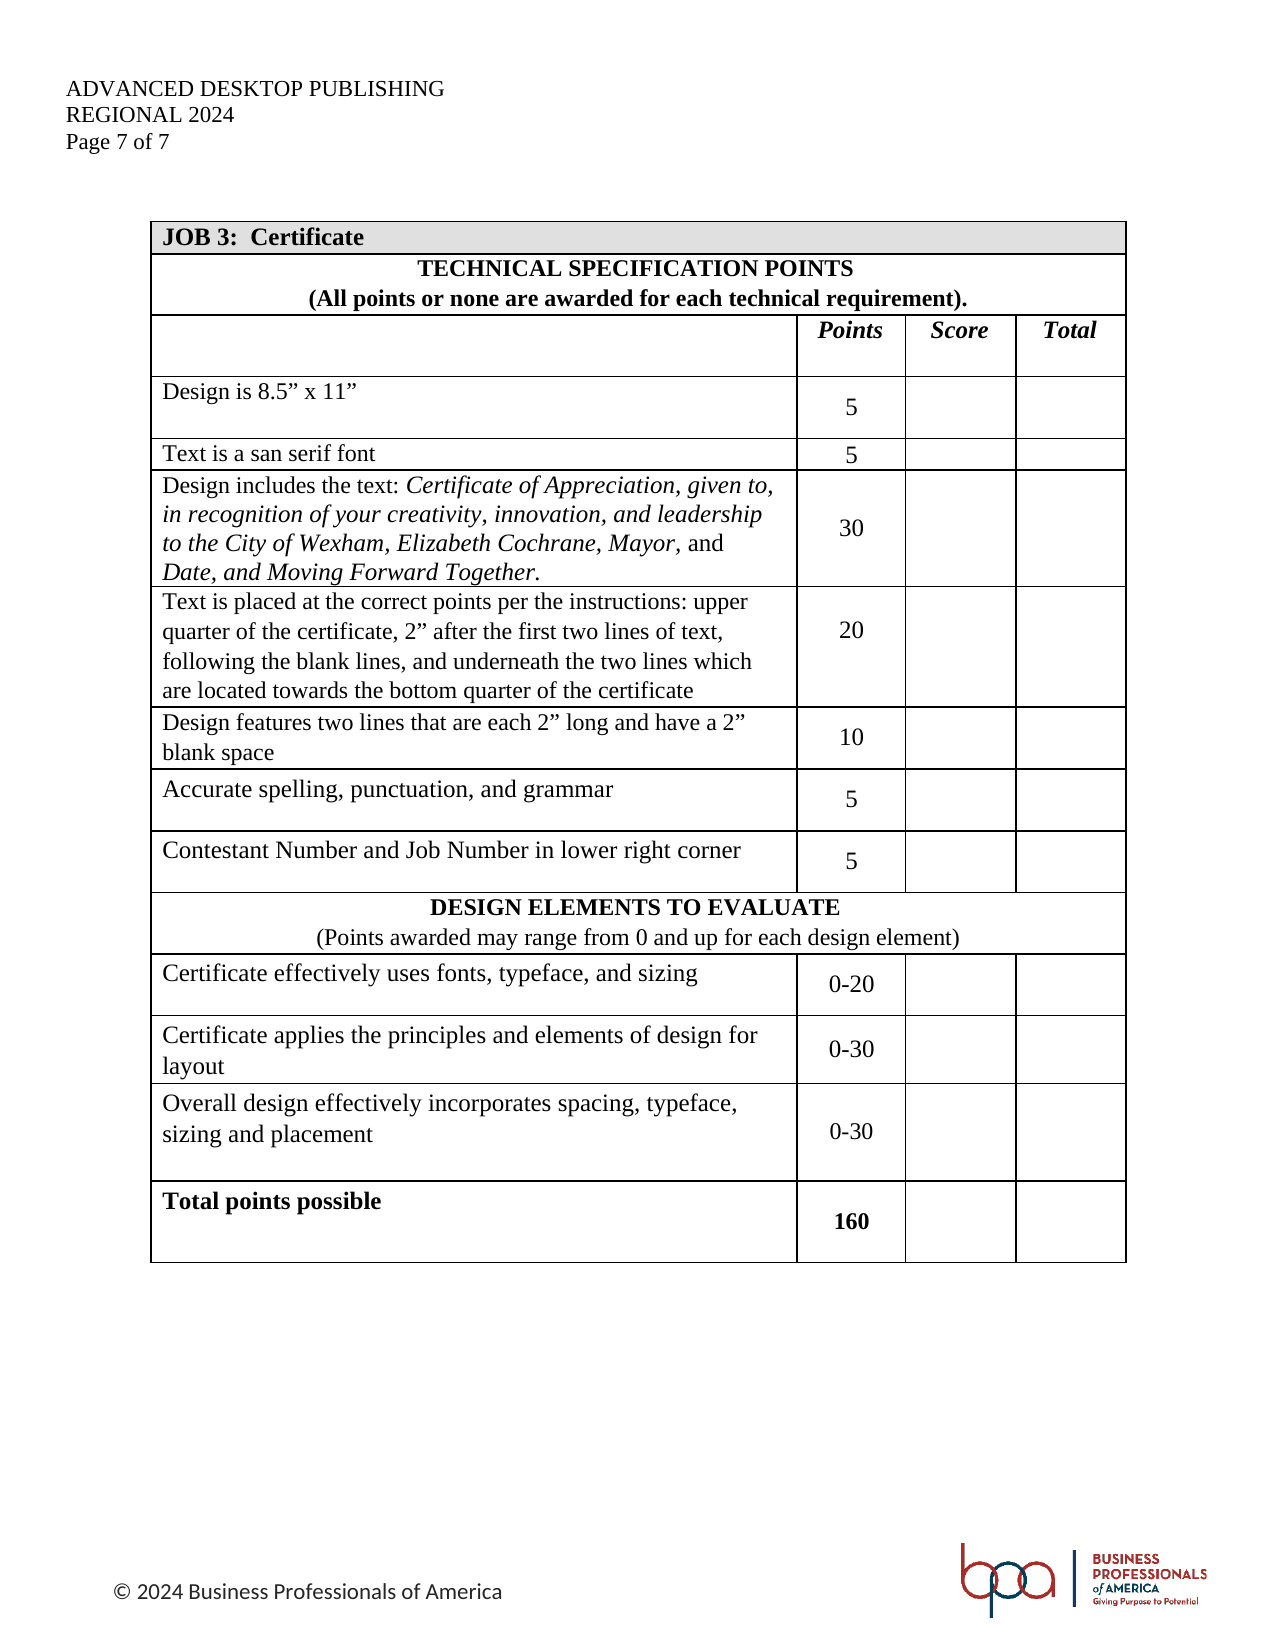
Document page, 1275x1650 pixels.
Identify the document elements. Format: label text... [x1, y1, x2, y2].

table_cell [906, 1084, 1015, 1180]
table_cell [1017, 955, 1125, 1015]
table_cell 0-30 [798, 1084, 905, 1180]
table_cell 20 [798, 587, 905, 706]
table_cell DESIGN ELEMENTS TO EVALUATE (Points awarded may range from 0 and up for each design element) [152, 893, 1125, 953]
table_cell Certificate applies the principles and elements of design for layout [152, 1016, 796, 1082]
table_cell [1017, 770, 1125, 830]
table_cell Design is 8.5” x 11” [152, 377, 796, 438]
table_cell Design features two lines that are each 2” long and have a 2” blank space [152, 708, 796, 768]
table_cell Design includes the text: Certificate of Appreciation, given to, in recognition of your creativity, innovation, and leadership to the City of Wexham, Elizabeth Cochrane, Mayor, and Date, and Moving Forward Together. [152, 471, 796, 586]
table_cell [906, 1016, 1015, 1082]
table_cell 5 [798, 377, 905, 438]
table_cell 0-20 [798, 955, 905, 1015]
table_cell [1017, 832, 1125, 892]
table_cell Points [798, 316, 905, 376]
table_cell Contestant Number and Job Number in lower right corner [152, 832, 796, 892]
table_cell [906, 1182, 1015, 1262]
table_cell Text is placed at the correct points per the instructions: upper quarter of the certificate, 2” after the first two lines of text, following the blank lines, and underneath the two lines which are located towards the bottom quarter of the certificate [152, 587, 796, 706]
table_cell [906, 955, 1015, 1015]
table_cell TECHNICAL SPECIFICATION POINTS (All points or none are awarded for each technical requirement). [152, 255, 1125, 314]
table_cell [906, 708, 1015, 768]
table_cell 160 [798, 1182, 905, 1262]
table_cell [1017, 1016, 1125, 1082]
table_cell [906, 377, 1015, 438]
table_cell Total [1017, 316, 1125, 376]
table_header JOB 3: Certificate [152, 222, 1125, 253]
table_cell Total points possible [152, 1182, 796, 1262]
table_cell Certificate effectively uses fonts, typeface, and sizing [152, 955, 796, 1015]
picture [961, 1543, 1207, 1618]
table_cell [1017, 377, 1125, 438]
table_cell [906, 439, 1015, 469]
table_cell [152, 316, 796, 376]
table_cell [1017, 708, 1125, 768]
table_cell [1017, 439, 1125, 469]
table_cell 10 [798, 708, 905, 768]
table_cell [906, 770, 1015, 830]
table_cell 30 [798, 471, 905, 586]
table_cell [1017, 1084, 1125, 1180]
table_cell 5 [798, 770, 905, 830]
table_cell Text is a san serif font [152, 439, 796, 469]
table_cell [1017, 587, 1125, 706]
table_cell Overall design effectively incorporates spacing, typeface, sizing and placement [152, 1084, 796, 1180]
table_cell Accurate spelling, punctuation, and grammar [152, 770, 796, 830]
table_cell [1017, 471, 1125, 586]
table_cell [906, 587, 1015, 706]
table_cell 5 [798, 832, 905, 892]
table_cell Score [906, 316, 1015, 376]
table_cell [906, 832, 1015, 892]
table_cell 5 [798, 439, 905, 469]
table_cell [906, 471, 1015, 586]
table_cell 0-30 [798, 1016, 905, 1082]
table_cell [1017, 1182, 1125, 1262]
